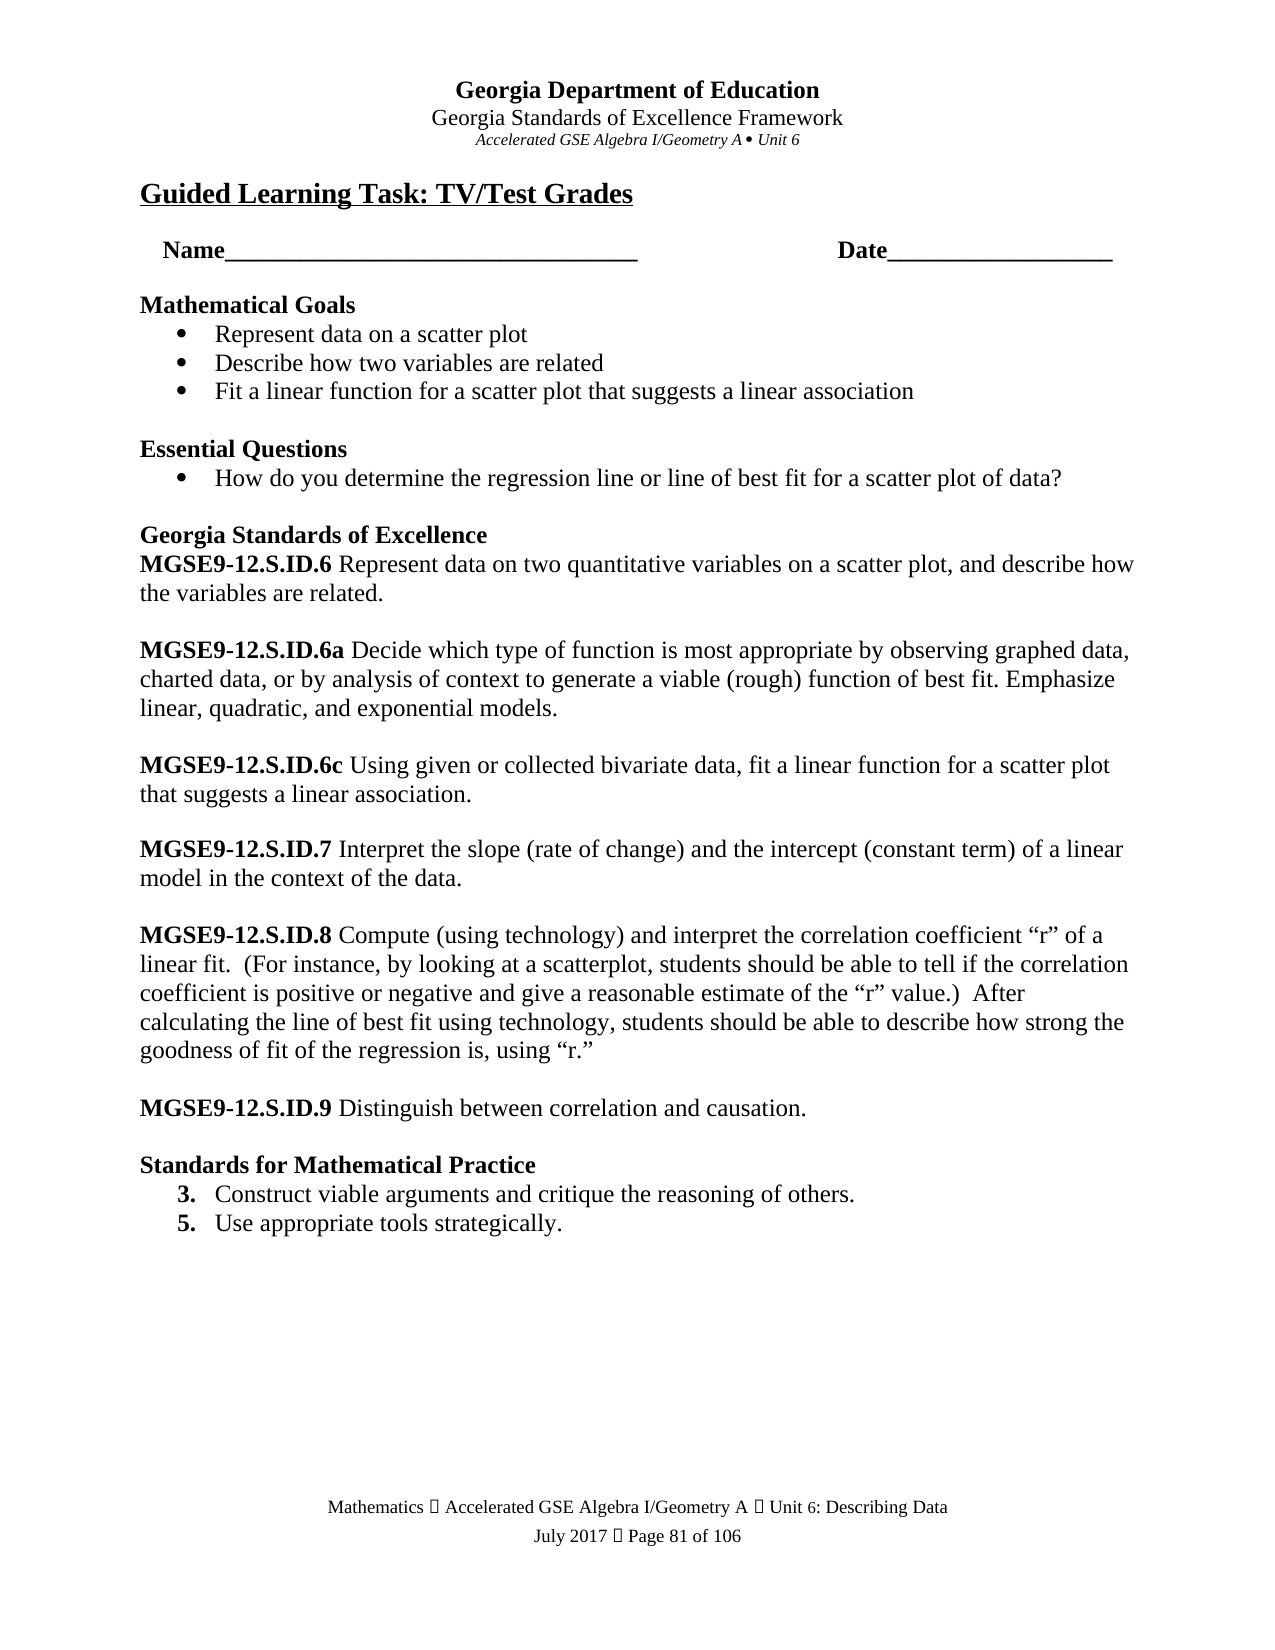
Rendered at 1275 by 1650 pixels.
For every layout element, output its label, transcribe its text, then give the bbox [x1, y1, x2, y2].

text Essential Questions [139, 434, 1135, 463]
list How do you determine the regression line or line of best fit for a scatter plot of data? [177, 463, 1135, 491]
text Mathematical Goals [139, 290, 1135, 319]
text Standards for Mathematical Practice [139, 1150, 1135, 1179]
text 3. Construct viable arguments and critique the reasoning of others. [177, 1179, 1135, 1208]
text MGSE9-12.S.ID.6a Decide which type of function is most appropriate by observing graphed data, charted data, or by analysis of context to generate a viable (rough) function of best fit. Emphasize linear, quadratic, and exponential models. [139, 635, 1135, 721]
text MGSE9-12.S.ID.8 Compute (using technology) and interpret the correlation coefficient “r” of a linear fit. (For instance, by looking at a scatterplot, students should be able to tell if the correlation coefficient is positive or negative and give a reasonable estimate of the “r” value.) After calculating the line of best fit using technology, students should be able to describe how strong the goodness of fit of the regression is, using “r.” [139, 920, 1133, 1064]
text MGSE9-12.S.ID.7 Interpret the slope (rate of change) and the intercept (constant term) of a linear model in the context of the data. [139, 834, 1135, 892]
text MGSE9-12.S.ID.9 Distinguish between correlation and causation. [139, 1093, 1135, 1122]
text MGSE9-12.S.ID.6c Using given or collected bivariate data, fit a linear function for a scatter plot that suggests a linear association. [139, 750, 1135, 808]
text Guided Learning Task: TV/Test Grades [139, 176, 1135, 209]
list Fit a linear function for a scatter plot that suggests a linear association [177, 376, 1135, 405]
text 5. Use appropriate tools strategically. [139, 1208, 1135, 1237]
text Georgia Standards of Excellence [139, 520, 1135, 549]
list Represent data on a scatter plot [177, 319, 1135, 348]
text MGSE9-12.S.ID.6 Represent data on two quantitative variables on a scatter plot, and describe how the variables are related. [139, 549, 1135, 606]
list Describe how two variables are related [177, 348, 1135, 376]
text Name_________________________________ Date__________________ [139, 235, 1135, 264]
